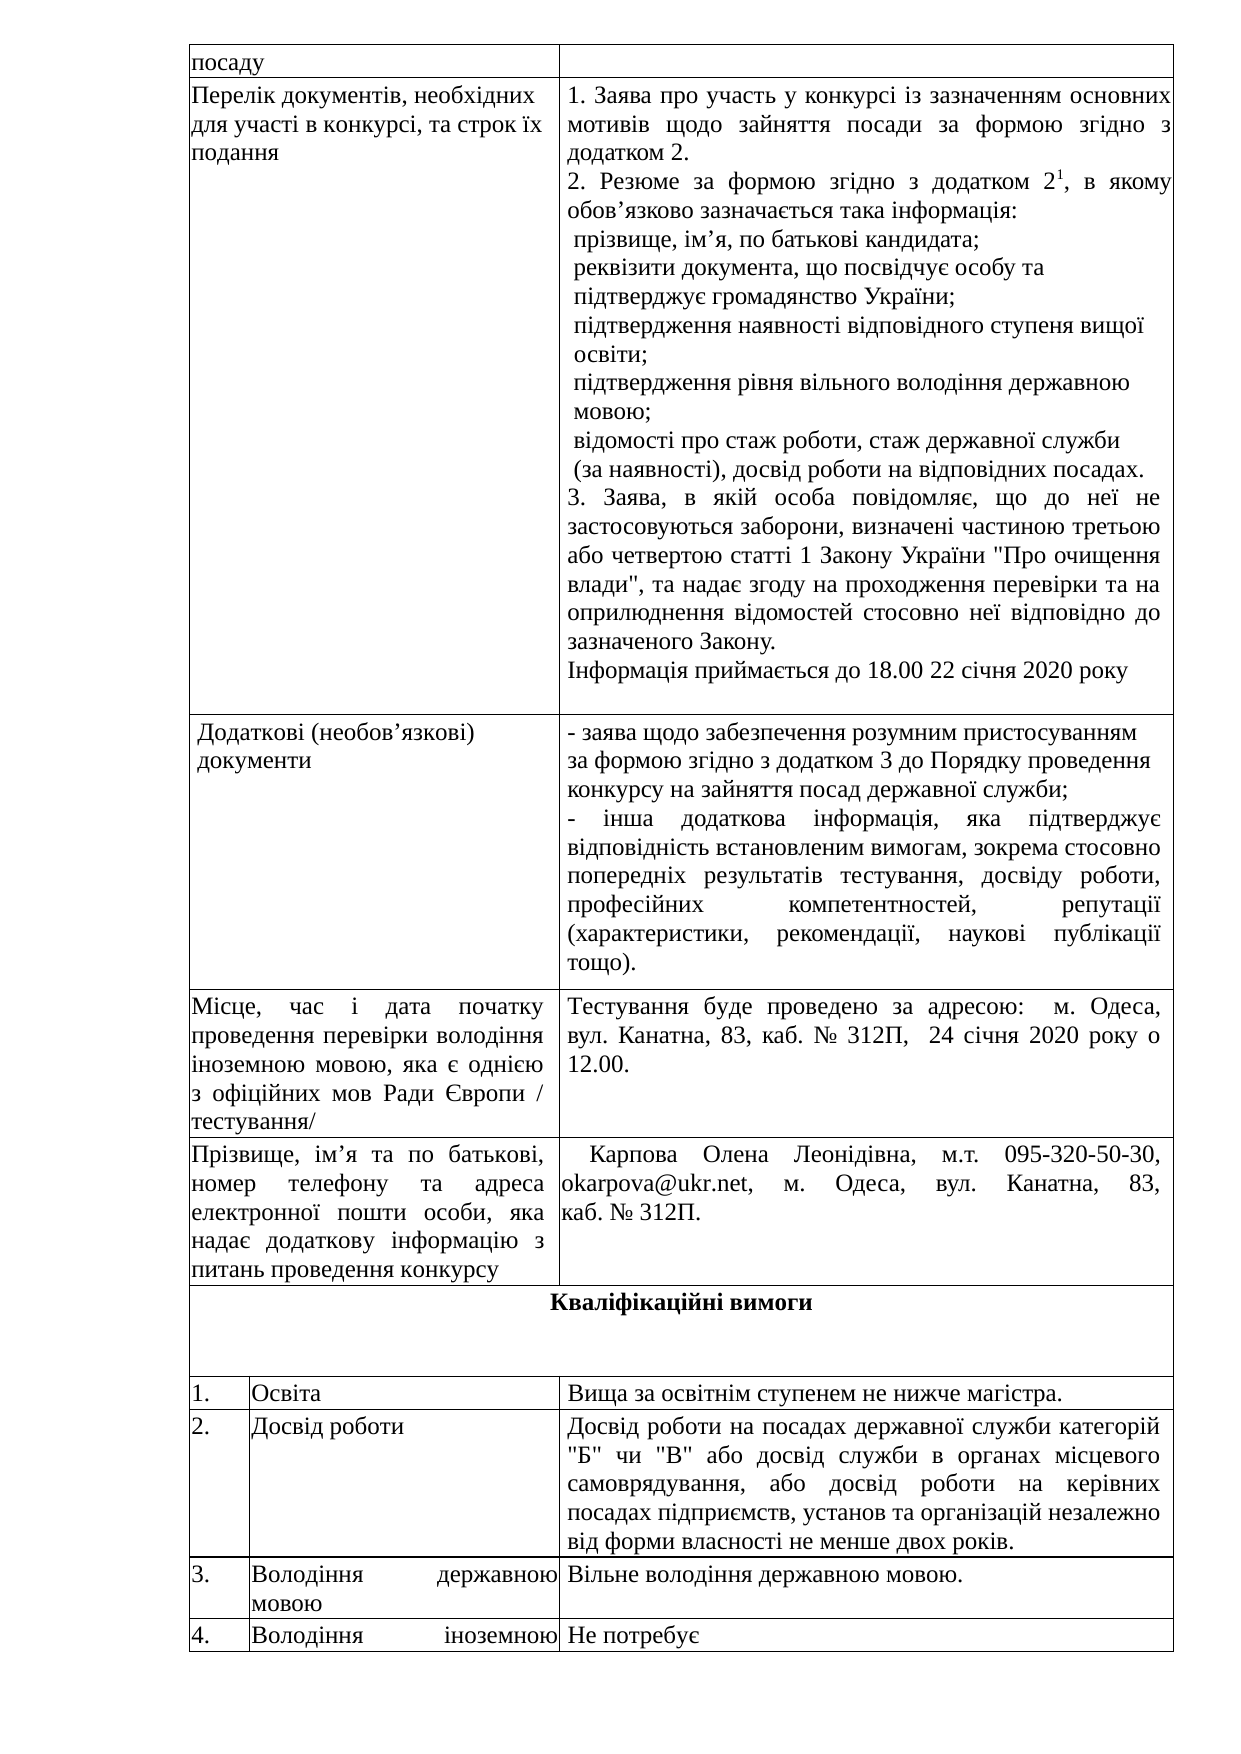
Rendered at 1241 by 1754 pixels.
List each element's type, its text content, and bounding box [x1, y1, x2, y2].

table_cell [250, 1619, 559, 1651]
table_cell Перелік документів, необхідних для участі в конкурсі, та строк їх подання [190, 78, 559, 714]
table_cell Освіта [250, 1377, 559, 1408]
table_cell Вища за освітнім ступенем не нижче магістра. [560, 1377, 1173, 1408]
table_cell Прізвище, ім’я та по батькові, номер телефону та адреса електронної пошти особи, яка надає додаткову інформацію з питань проведення конкурсу [190, 1138, 559, 1285]
table_cell Додаткові (необов’язкові) документи [190, 715, 559, 989]
table_cell 1. [190, 1377, 249, 1408]
table_cell Досвід роботи [250, 1410, 559, 1556]
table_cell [560, 45, 1173, 77]
table_cell Тестування буде проведено за адресою: м. Одеса, вул. Канатна, 83, каб. № 312П, 24 січня 2020 року о 12.00. [560, 990, 1173, 1137]
table_cell 2. [190, 1410, 249, 1556]
table_cell Володіння державною мовою [250, 1558, 559, 1618]
table_cell Не потребує [560, 1619, 1173, 1651]
table_cell 4. [190, 1619, 249, 1651]
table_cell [190, 45, 559, 77]
table_cell Вільне володіння державною мовою. [560, 1558, 1173, 1618]
table_cell 1. Заява про участь у конкурсі із зазначенням основних мотивів щодо зайняття посади за формою згідно з додатком 2. 2. Резюме за формою згідно з додатком 21, в якому обов’язково зазначається така інформація: прізвище, ім’я, по батькові кандидата; реквізити документа, що посвідчує особу та підтверджує громадянство України; підтвердження наявності відповідного ступеня вищої освіти; підтвердження рівня вільного володіння державною мовою; відомості про стаж роботи, стаж державної служби (за наявності), досвід роботи на відповідних посадах. 3. Заява, в якій особа повідомляє, що до неї не застосовуються заборони, визначені частиною третьою або четвертою статті 1 Закону України "Про очищення влади", та надає згоду на проходження перевірки та на оприлюднення відомостей стосовно неї відповідно до зазначеного Закону. Інформація приймається до 18.00 22 січня 2020 року [560, 78, 1173, 714]
table_cell - заява щодо забезпечення розумним пристосуванням за формою згідно з додатком 3 до Порядку проведення конкурсу на зайняття посад державної служби; - інша додаткова інформація, яка підтверджує відповідність встановленим вимогам, зокрема стосовно попередніх результатів тестування, досвіду роботи, професійних компетентностей, репутації (характеристики, рекомендації, наукові публікації тощо). [560, 715, 1173, 989]
table_cell Кваліфікаційні вимоги [190, 1286, 1173, 1376]
table_cell 3. [190, 1558, 249, 1618]
table_cell Карпова Олена Леонідівна, м.т. 095-320-50-30, okarpova@ukr.net, м. Одеса, вул. Канатна, 83, каб. № 312П. [560, 1138, 1173, 1285]
table_cell Досвід роботи на посадах державної служби категорій "Б" чи "В" або досвід служби в органах місцевого самоврядування, або досвід роботи на керівних посадах підприємств, установ та організацій незалежно від форми власності не менше двох років. [560, 1410, 1173, 1556]
table_cell Місце, час і дата початку проведення перевірки володіння іноземною мовою, яка є однією з офіційних мов Ради Європи / тестування/ [190, 990, 559, 1137]
